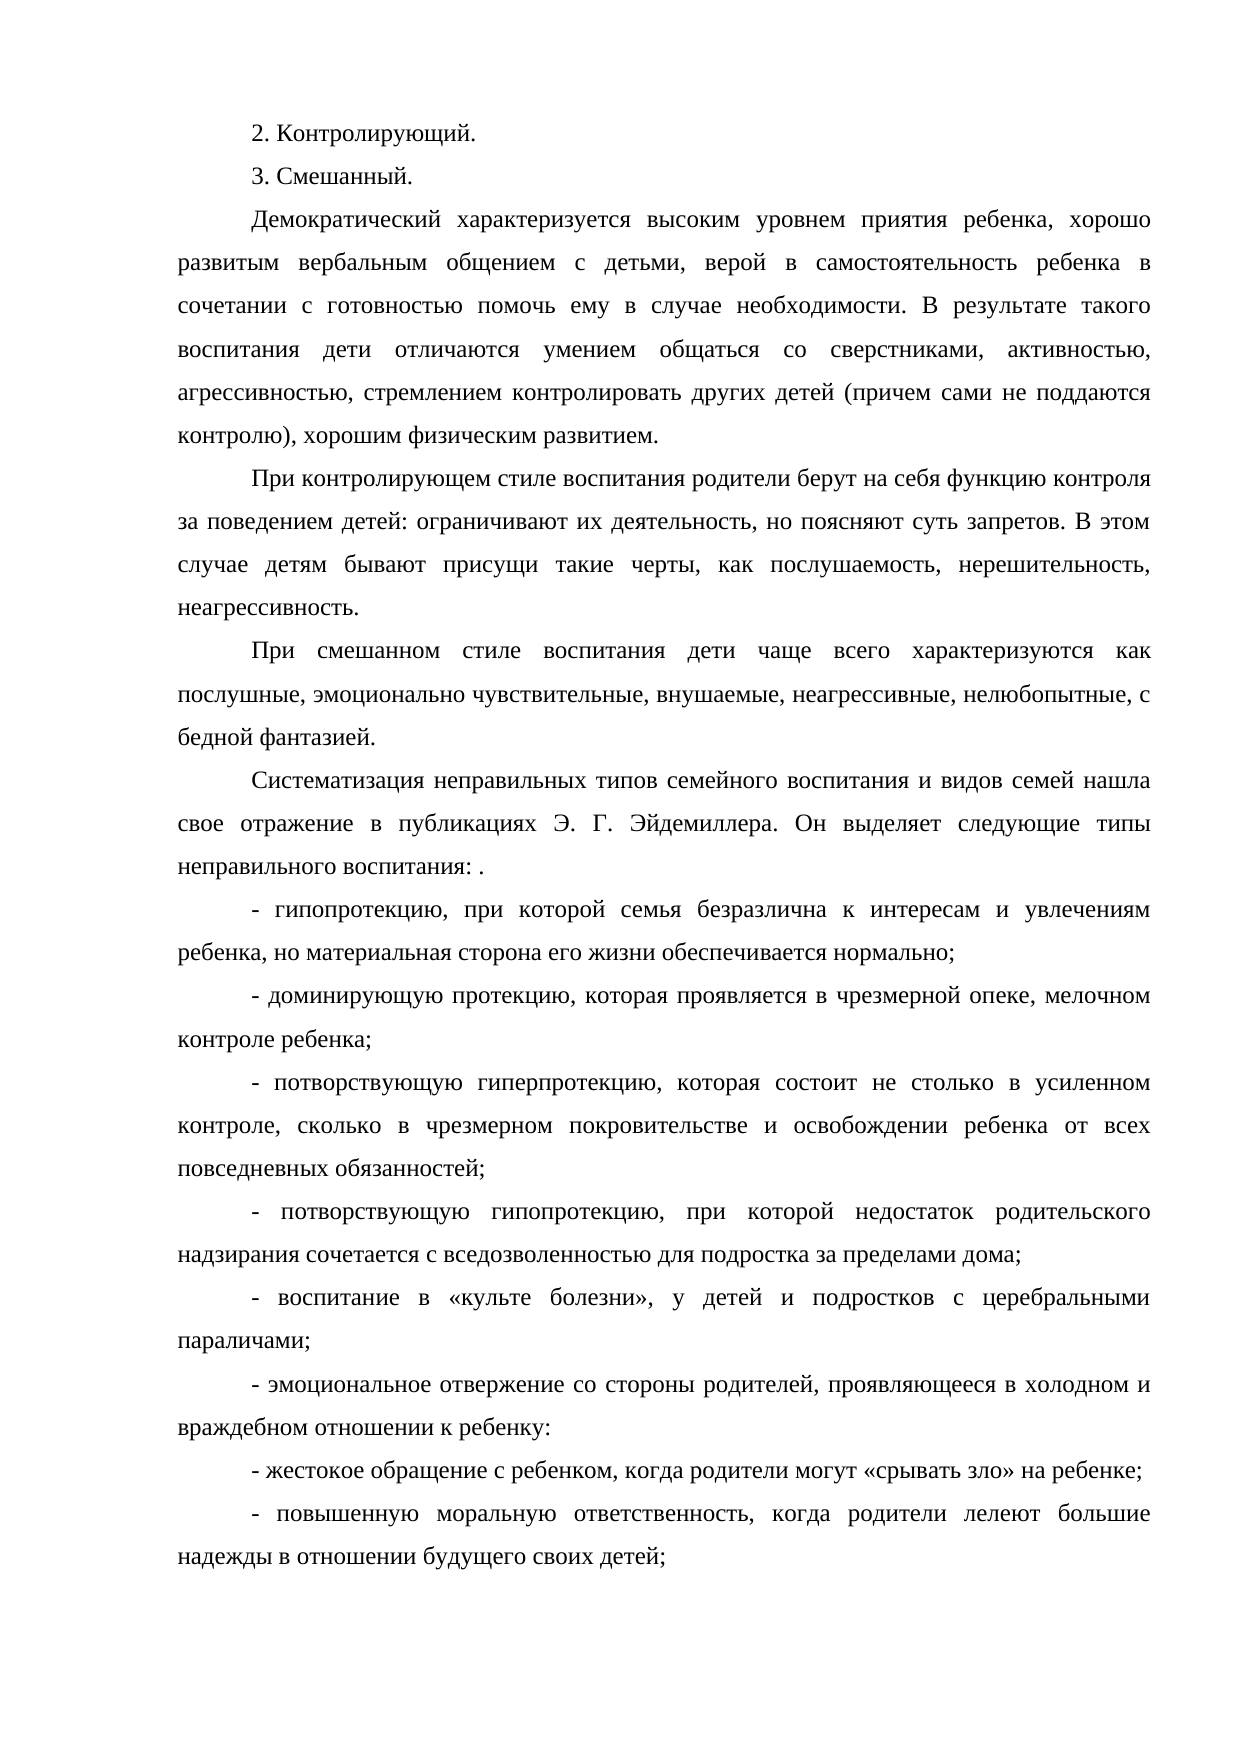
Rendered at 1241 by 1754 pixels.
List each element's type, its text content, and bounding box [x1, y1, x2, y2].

text При контролирующем стиле воспитания родители берут на себя функцию контроля за поведением детей: ограничивают их деятельность, но поясняют суть запретов. В этом случае детям бывают присущи такие черты, как послушаемость, нерешительность, неагрессивность. [177, 463, 1152, 621]
text 2. Контролирующий. [177, 118, 1152, 147]
text - гипопротекцию, при которой семья безразлична к интересам и увлечениям ребенка, но материальная сторона его жизни обеспечивается нормально; [177, 894, 1152, 966]
text - эмоциональное отвержение со стороны родителей, проявляющееся в холодном и враждебном отношении к ребенку: [177, 1369, 1152, 1441]
text - жестокое обращение с ребенком, когда родители могут «срывать зло» на ребенке; [177, 1455, 1152, 1484]
text 3. Смешанный. [177, 161, 1152, 190]
text - потворствующую гиперпротекцию, которая состоит не столько в усиленном контроле, сколько в чрезмерном покровительстве и освобождении ребенка от всех повседневных обязанностей; [177, 1067, 1152, 1182]
text - повышенную моральную ответственность, когда родители лелеют большие надежды в отношении будущего своих детей; [177, 1498, 1152, 1570]
text При смешанном стиле воспитания дети чаще всего характеризуются как послушные, эмоционально чувствительные, внушаемые, неагрессивные, нелюбопытные, с бедной фантазией. [177, 636, 1152, 751]
text - воспитание в «культе болезни», у детей и подростков с церебральными параличами; [177, 1282, 1152, 1354]
text - доминирующую протекцию, которая проявляется в чрезмерной опеке, мелочном контроле ребенка; [177, 981, 1152, 1052]
text Систематизация неправильных типов семейного воспитания и видов семей нашла свое отражение в публикациях Э. Г. Эйдемиллера. Он выделяет следующие типы неправильного воспитания: . [177, 765, 1152, 880]
text Демократический характеризуется высоким уровнем приятия ребенка, хорошо развитым вербальным общением с детьми, верой в самостоятельность ребенка в сочетании с готовностью помочь ему в случае необходимости. В результате такого воспитания дети отличаются умением общаться со сверстниками, активностью, агрессивностью, стремлением контролировать других детей (причем сами не поддаются контролю), хорошим физическим развитием. [177, 204, 1152, 449]
text - потворствующую гипопротекцию, при которой недостаток родительского надзирания сочетается с вседозволенностью для подростка за пределами дома; [177, 1196, 1152, 1268]
